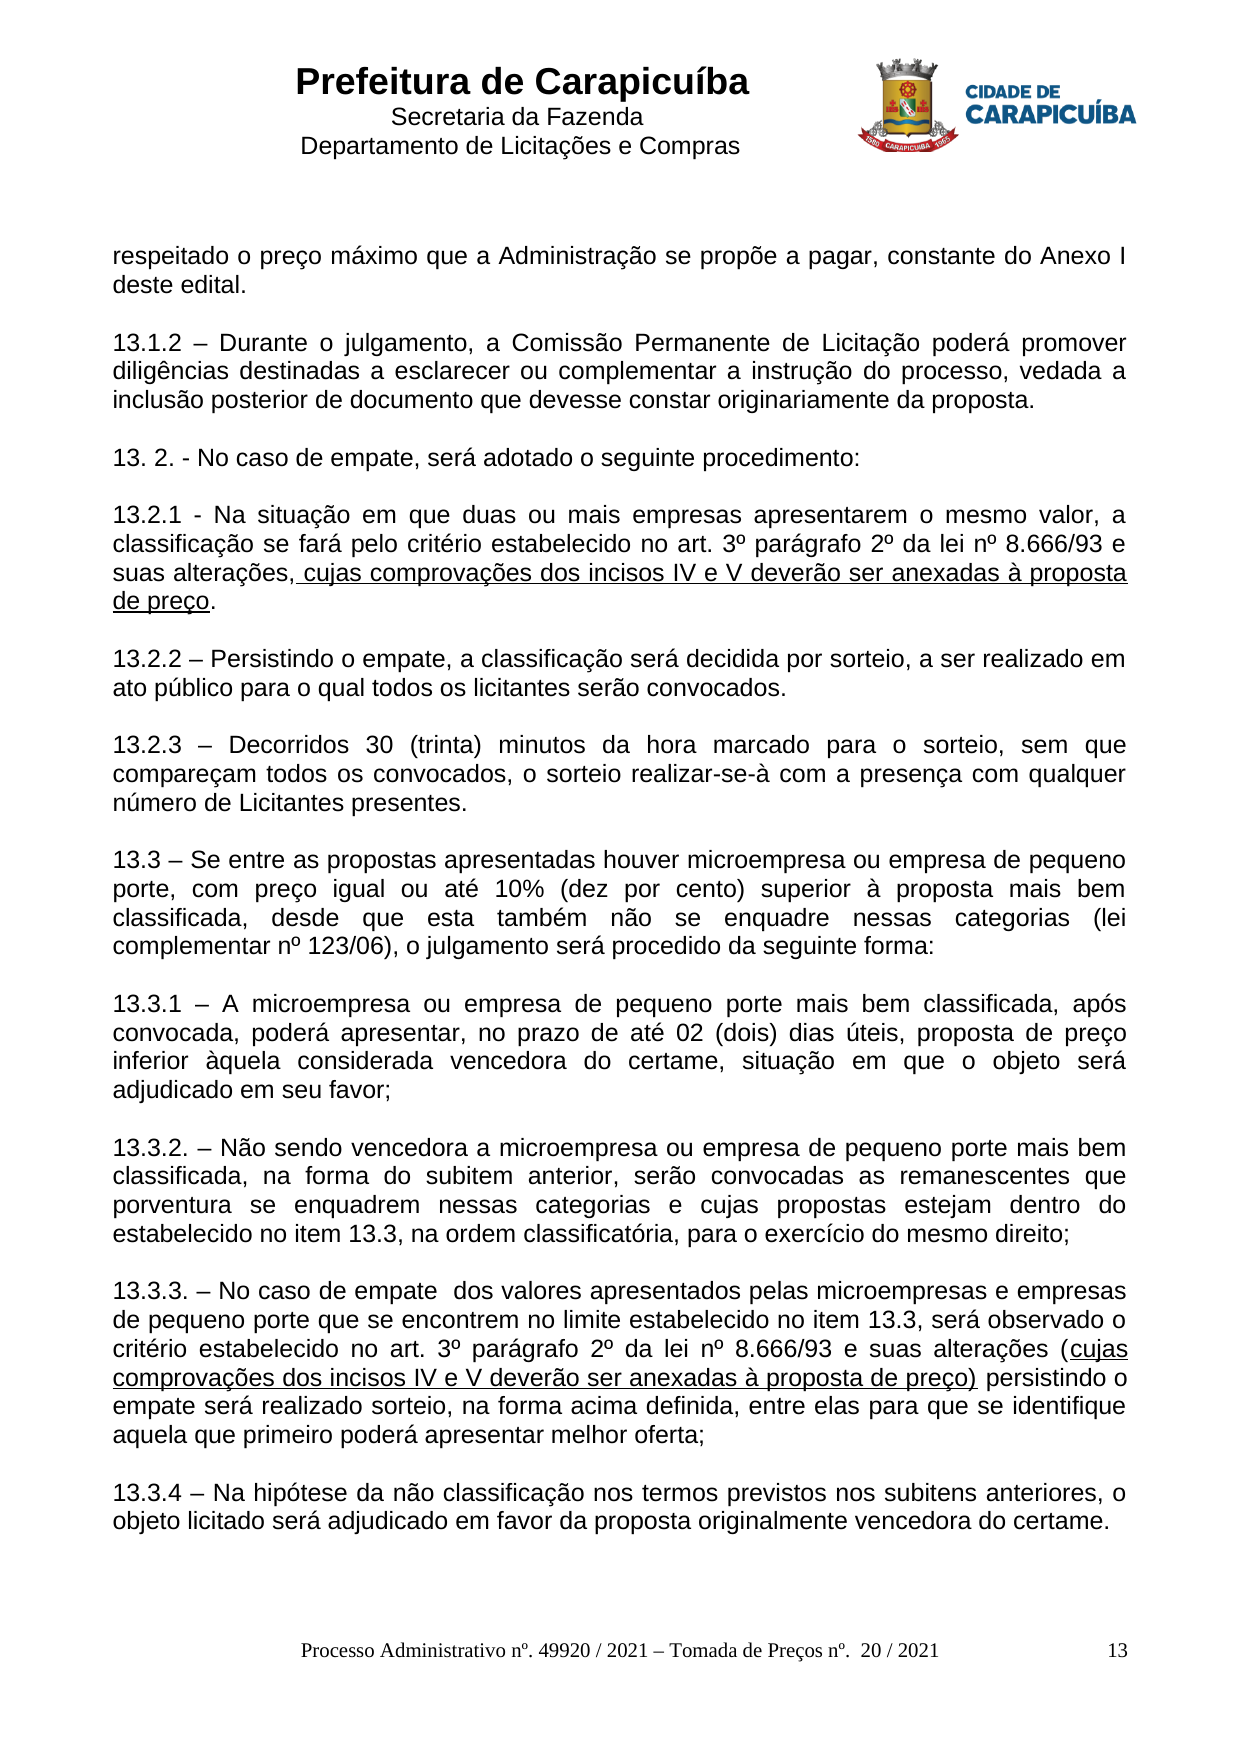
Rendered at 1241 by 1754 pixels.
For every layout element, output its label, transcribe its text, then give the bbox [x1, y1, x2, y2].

text 13.3.1 – A microempresa ou empresa de pequeno porte mais bem classificada, após convocada, poderá apresentar, no prazo de até 02 (dois) dias úteis, proposta de preço inferior àquela considerada vencedora do certame, situação em que o objeto será adjudicado em seu favor; [112, 989, 1128, 1104]
text 13.2.1 - Na situação em que duas ou mais empresas apresentarem o mesmo valor, a classificação se fará pelo critério estabelecido no art. 3º parágrafo 2º da lei nº 8.666/93 e suas alterações, cujas comprovações dos incisos IV e V deverão ser anexadas à proposta de preço. [112, 500, 1128, 615]
text 13.2.3 – Decorridos 30 (trinta) minutos da hora marcado para o sorteio, sem que compareçam todos os convocados, o sorteio realizar-se-à com a presença com qualquer número de Licitantes presentes. [112, 730, 1128, 816]
text 13.2.2 – Persistindo o empate, a classificação será decidida por sorteio, a ser realizado em ato público para o qual todos os licitantes serão convocados. [112, 644, 1128, 701]
picture [857, 57, 1139, 152]
text 13.1.2 – Durante o julgamento, a Comissão Permanente de Licitação poderá promover diligências destinadas a esclarecer ou complementar a instrução do processo, vedada a inclusão posterior de documento que devesse constar originariamente da proposta. [112, 327, 1128, 414]
text respeitado o preço máximo que a Administração se propõe a pagar, constante do Anexo I deste edital. [112, 241, 1128, 299]
text 13.3 – Se entre as propostas apresentadas houver microempresa ou empresa de pequeno porte, com preço igual ou até 10% (dez por cento) superior à proposta mais bem classificada, desde que esta também não se enquadre nessas categorias (lei complementar nº 123/06), o julgamento será procedido da seguinte forma: [112, 845, 1128, 960]
text 13.3.4 – Na hipótese da não classificação nos termos previstos nos subitens anteriores, o objeto licitado será adjudicado em favor da proposta originalmente vencedora do certame. [112, 1477, 1128, 1535]
text 13.3.3. – No caso de empate dos valores apresentados pelas microempresas e empresas de pequeno porte que se encontrem no limite estabelecido no item 13.3, será observado o critério estabelecido no art. 3º parágrafo 2º da lei nº 8.666/93 e suas alterações (cujas comprovações dos incisos IV e V deverão ser anexadas à proposta de preço) persistindo o empate será realizado sorteio, na forma acima definida, entre elas para que se identifique aquela que primeiro poderá apresentar melhor oferta; [112, 1276, 1128, 1449]
text 13.3.2. – Não sendo vencedora a microempresa ou empresa de pequeno porte mais bem classificada, na forma do subitem anterior, serão convocadas as remanescentes que porventura se enquadrem nessas categorias e cujas propostas estejam dentro do estabelecido no item 13.3, na ordem classificatória, para o exercício do mesmo direito; [112, 1132, 1128, 1247]
text 13. 2. - No caso de empate, será adotado o seguinte procedimento: [112, 442, 1128, 471]
